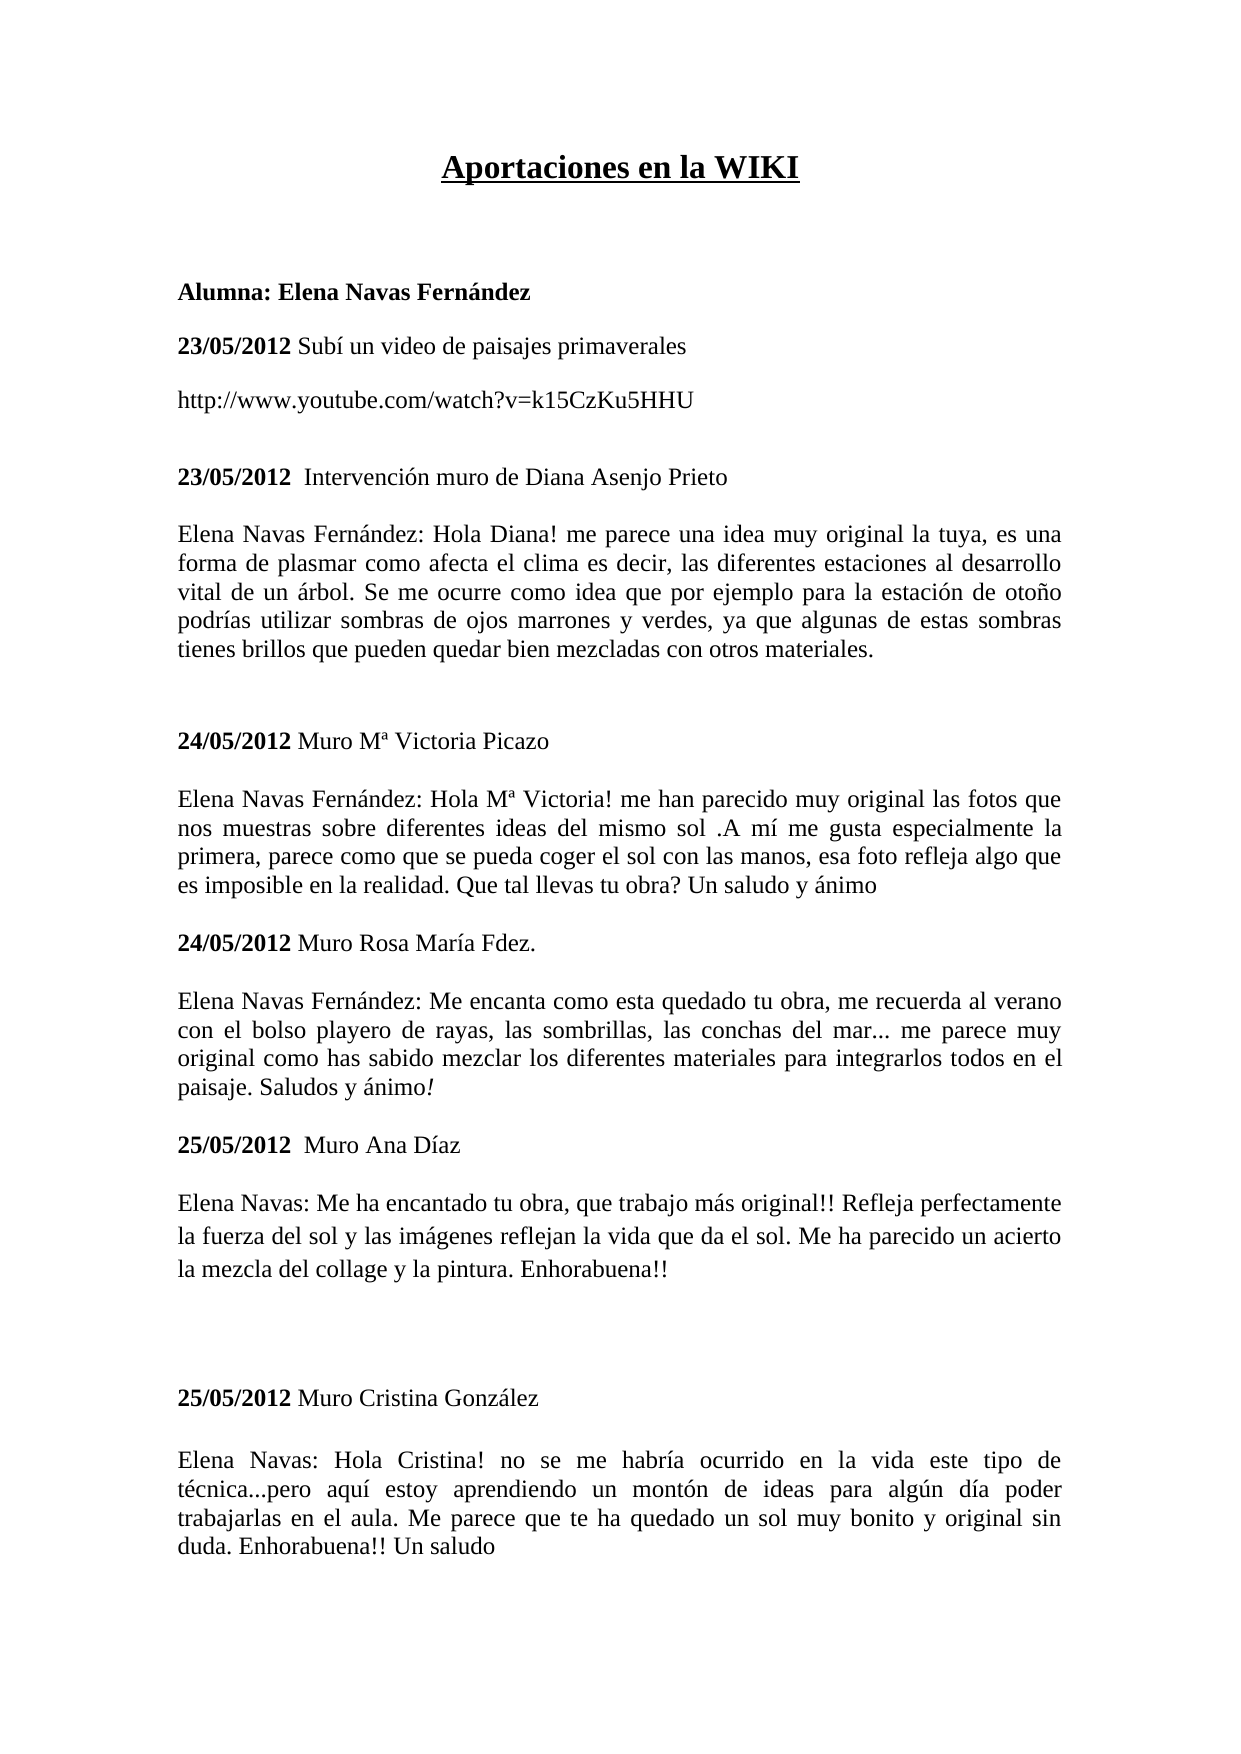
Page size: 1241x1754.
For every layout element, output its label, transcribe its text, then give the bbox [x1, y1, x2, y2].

text Elena Navas Fernández: Hola Mª Victoria! me han parecido muy original las fotos que nos muestras sobre diferentes ideas del mismo sol .A mí me gusta especialmente la primera, parece como que se pueda coger el sol con las manos, esa foto refleja algo que es imposible en la realidad. Que tal llevas tu obra? Un saludo y ánimo [177, 784, 1063, 899]
text 23/05/2012 Intervención muro de Diana Asenjo Prieto [177, 462, 1063, 491]
subtitle Elena Navas: Me ha encantado tu obra, que trabajo más original!! Refleja perfectamente la fuerza del sol y las imágenes reflejan la vida que da el sol. Me ha parecido un acierto la mezcla del collage y la pintura. Enhorabuena!! [177, 1188, 1063, 1283]
text Alumna: Elena Navas Fernández [177, 277, 1063, 306]
text 25/05/2012 Muro Ana Díaz [177, 1130, 1063, 1159]
text http://www.youtube.com/watch?v=k15CzKu5HHU [177, 385, 1063, 414]
text Elena Navas Fernández: Hola Diana! me parece una idea muy original la tuya, es una forma de plasmar como afecta el clima es decir, las diferentes estaciones al desarrollo vital de un árbol. Se me ocurre como idea que por ejemplo para la estación de otoño podrías utilizar sombras de ojos marrones y verdes, ya que algunas de estas sombras tienes brillos que pueden quedar bien mezcladas con otros materiales. [177, 519, 1063, 663]
text 23/05/2012 Subí un video de paisajes primaverales [177, 331, 1063, 360]
text 25/05/2012 Muro Cristina González [177, 1383, 1063, 1412]
text Elena Navas Fernández: Me encanta como esta quedado tu obra, me recuerda al verano con el bolso playero de rayas, las sombrillas, las conchas del mar... me parece muy original como has sabido mezclar los diferentes materiales para integrarlos todos en el paisaje. Saludos y ánimo! [177, 986, 1063, 1101]
text Elena Navas: Hola Cristina! no se me habría ocurrido en la vida este tipo de técnica...pero aquí estoy aprendiendo un montón de ideas para algún día poder trabajarlas en el aula. Me parece que te ha quedado un sol muy bonito y original sin duda. Enhorabuena!! Un saludo [177, 1445, 1063, 1560]
text 24/05/2012 Muro Rosa María Fdez. [177, 928, 1063, 957]
text Aportaciones en la WIKI [177, 148, 1063, 186]
text 24/05/2012 Muro Mª Victoria Picazo [177, 726, 1063, 755]
